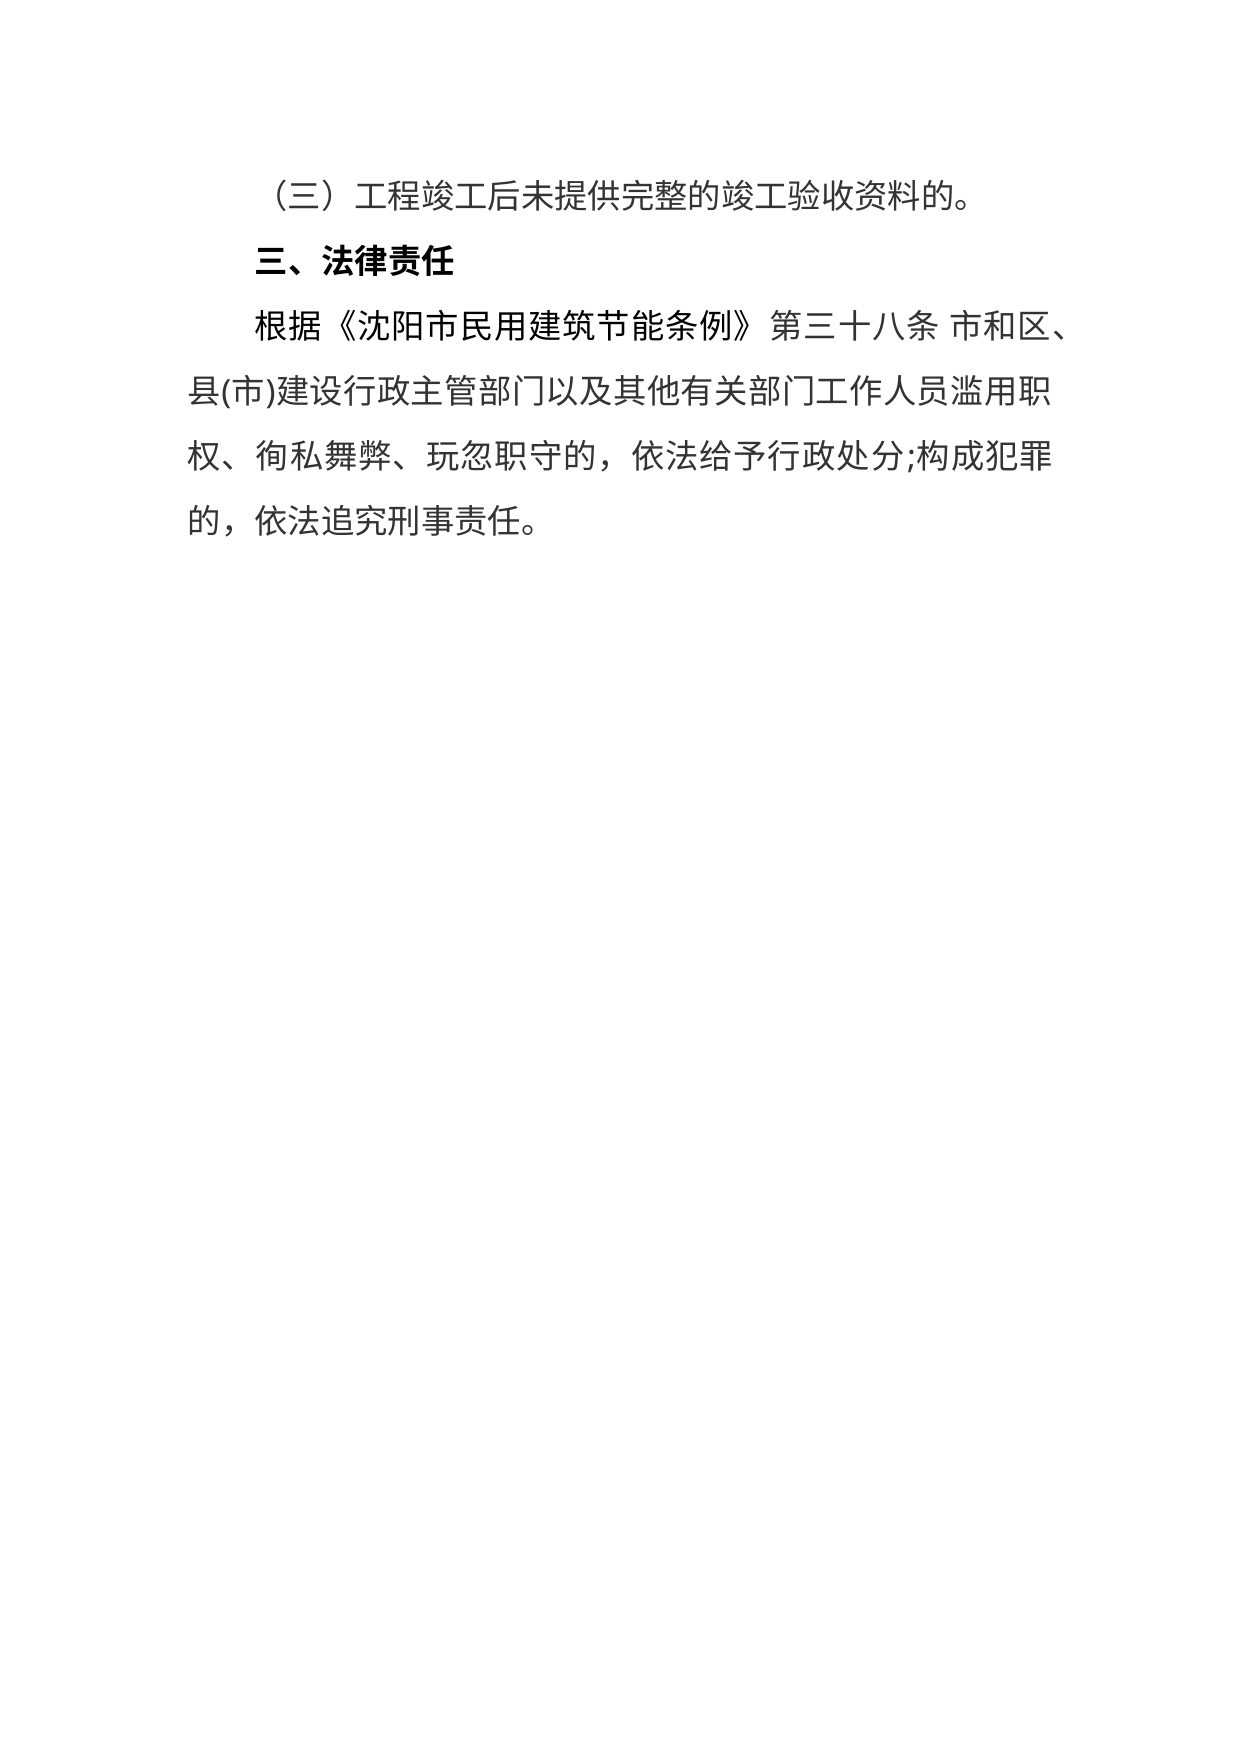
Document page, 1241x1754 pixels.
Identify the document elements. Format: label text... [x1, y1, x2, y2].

text （三）工程竣工后未提供完整的竣工验收资料的。 [187, 162, 1053, 227]
text 三、法律责任 [187, 227, 1053, 292]
text 根据《沈阳市民用建筑节能条例》第三十八条 市和区、县(市)建设行政主管部门以及其他有关部门工作人员滥用职权、徇私舞弊、玩忽职守的，依法给予行政处分;构成犯罪的，依法追究刑事责任。 [187, 292, 1053, 552]
